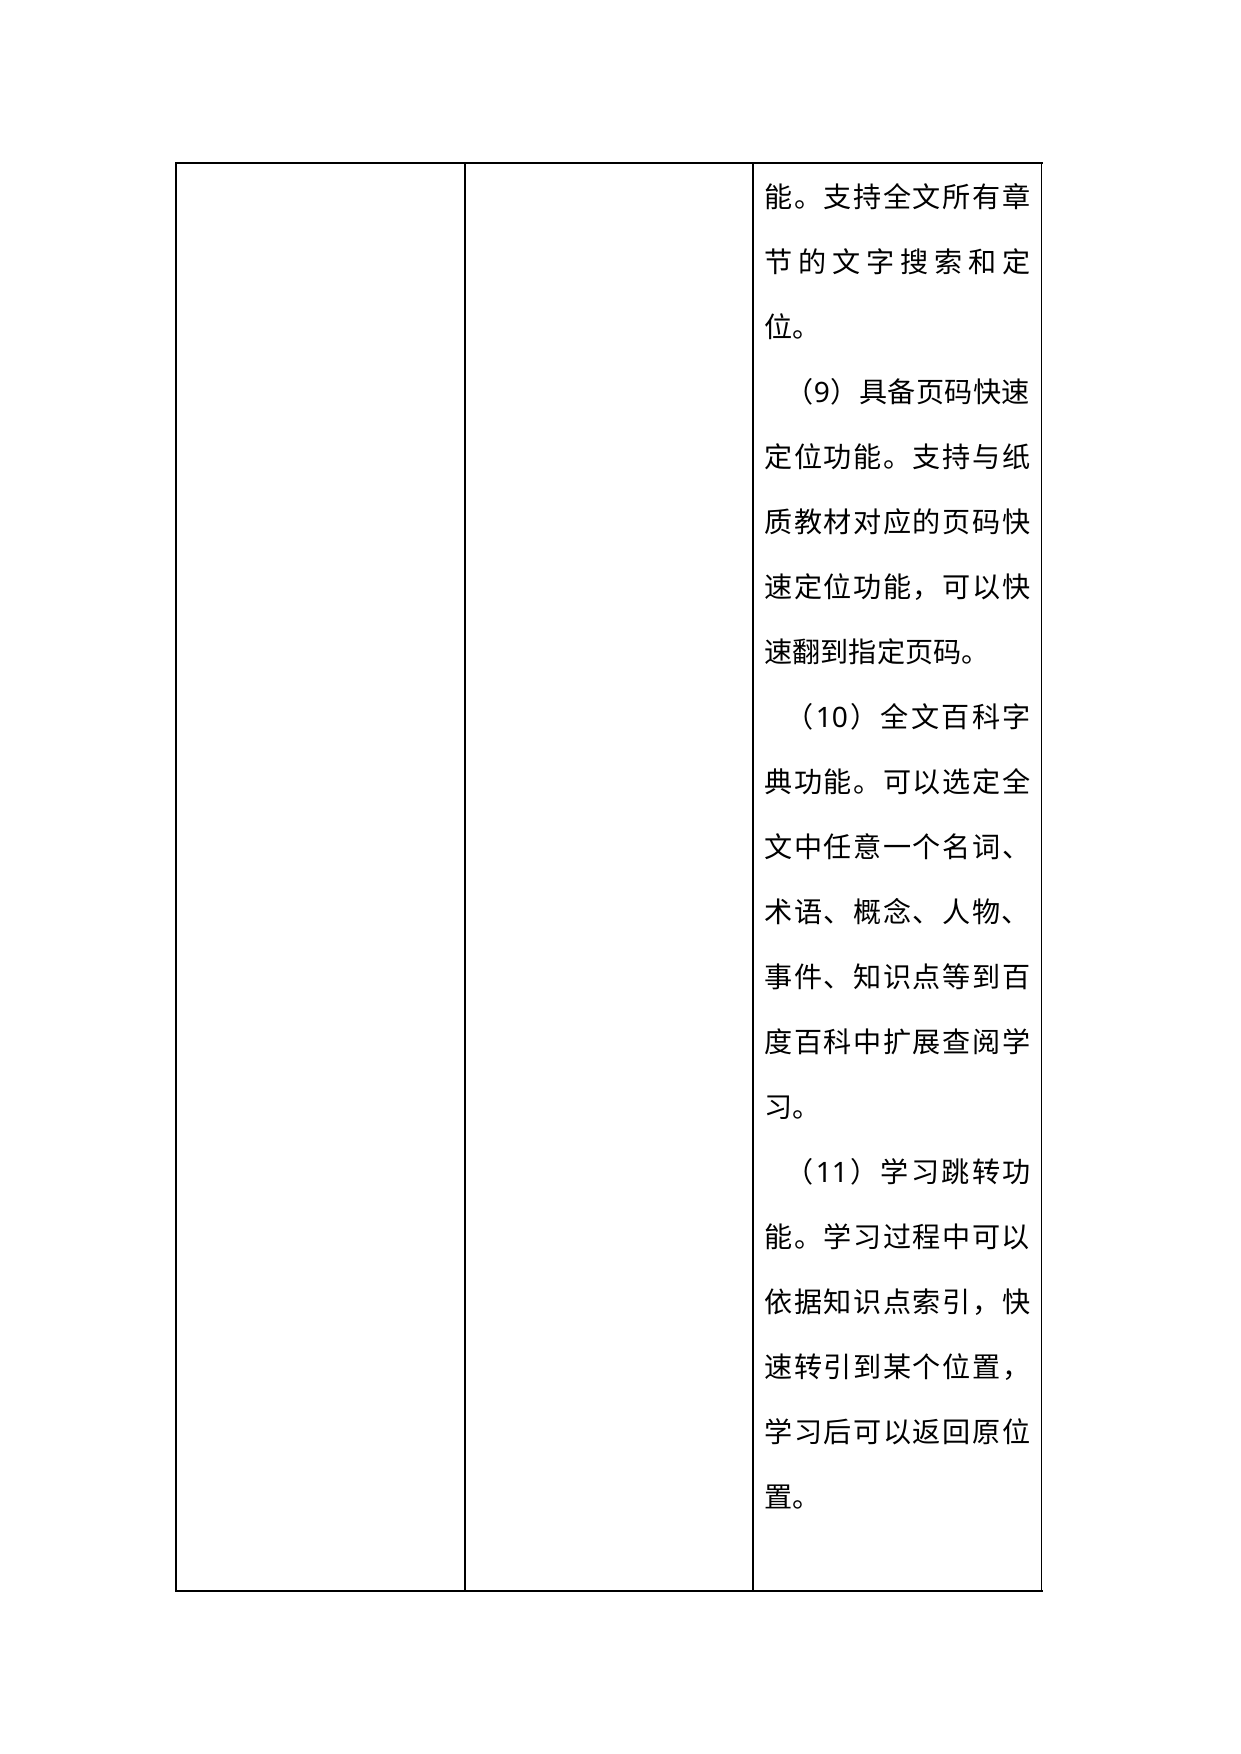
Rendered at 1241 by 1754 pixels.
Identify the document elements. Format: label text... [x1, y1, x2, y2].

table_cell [754, 164, 1041, 1590]
table_cell 1 [177, 164, 464, 1590]
table_cell [466, 164, 752, 1590]
